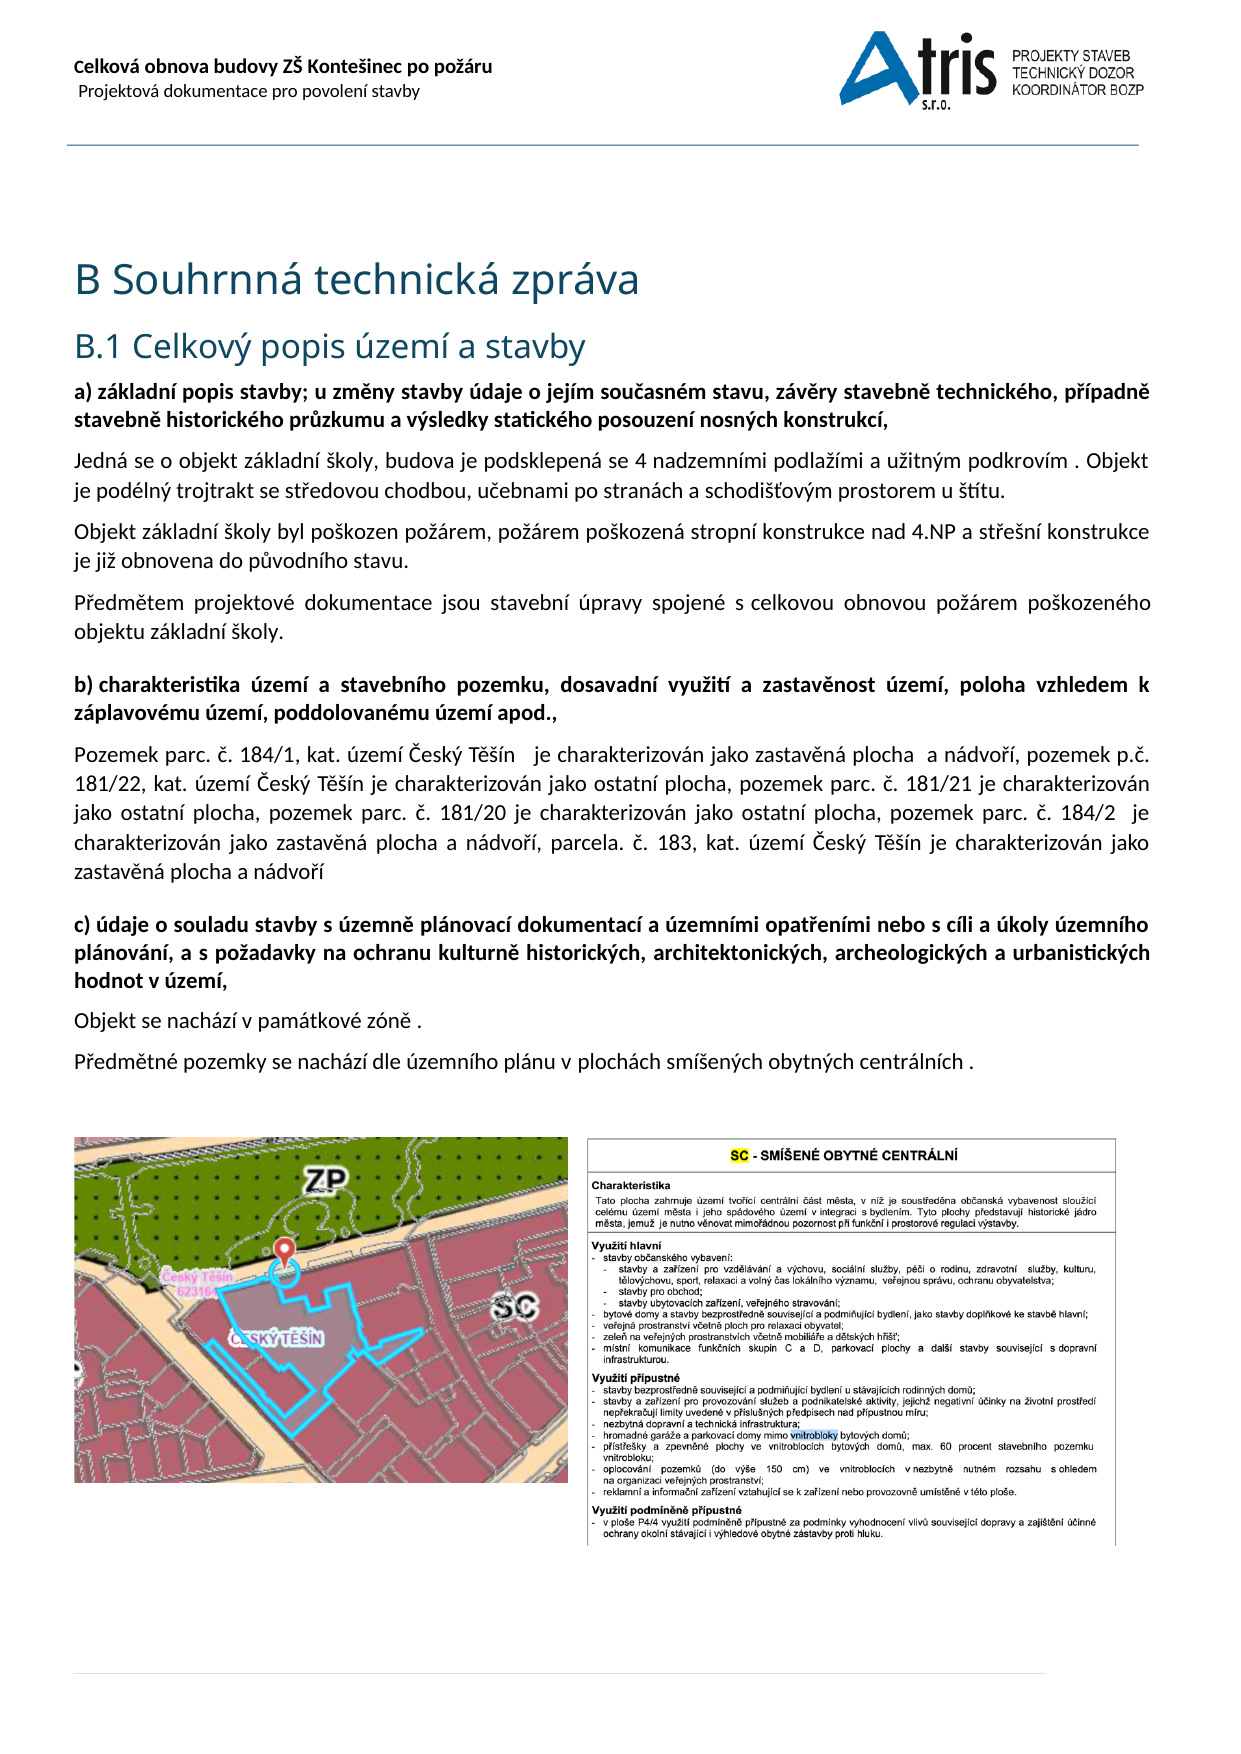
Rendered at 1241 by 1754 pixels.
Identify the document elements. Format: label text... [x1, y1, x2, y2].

subtitle B Souhrnná technická zpráva [74, 250, 1152, 306]
text Objekt se nachází v památkové zóně . [74, 1006, 1152, 1034]
picture [74, 1137, 568, 1483]
subtitle B.1 Celkový popis území a stavby [74, 323, 1152, 368]
text b) charakteristika území a stavebního pozemku, dosavadní využití a zastavěnost území, poloha vzhledem k záplavovému území, poddolovanému území apod., [74, 670, 1152, 726]
text c) údaje o souladu stavby s územně plánovací dokumentací a územními opatřeními nebo s cíli a úkoly územního plánování, a s požadavky na ochranu kulturně historických, architektonických, archeologických a urbanistických hodnot v území, [74, 910, 1152, 994]
text a) základní popis stavby; u změny stavby údaje o jejím současném stavu, závěry stavebně technického, případně stavebně historického průzkumu a výsledky statického posouzení nosných konstrukcí, [74, 377, 1152, 433]
text Pozemek parc. č. 184/1, kat. území Český Těšín je charakterizován jako zastavěná plocha a nádvoří, pozemek p.č. 181/22, kat. území Český Těšín je charakterizován jako ostatní plocha, pozemek parc. č. 181/21 je charakterizován jako ostatní plocha, pozemek parc. č. 181/20 je charakterizován jako ostatní plocha, pozemek parc. č. 184/2 je charakterizován jako zastavěná plocha a nádvoří, parcela. č. 183, kat. území Český Těšín je charakterizován jako zastavěná plocha a nádvoří [74, 739, 1152, 885]
text Objekt základní školy byl poškozen požárem, požárem poškozená stropní konstrukce nad 4.NP a střešní konstrukce je již obnovena do původního stavu. [74, 516, 1152, 574]
text Jedná se o objekt základní školy, budova je podsklepená se 4 nadzemními podlažími a užitným podkrovím . Objekt je podélný trojtrakt se středovou chodbou, učebnami po stranách a schodišťovým prostorem u štítu. [74, 445, 1152, 504]
text Předmětem projektové dokumentace jsou stavební úpravy spojené s celkovou obnovou požárem poškozeného objektu základní školy. [74, 587, 1152, 645]
text Předmětné pozemky se nachází dle územního plánu v plochách smíšených obytných centrálních . [74, 1047, 1152, 1075]
picture [583, 1137, 1118, 1546]
picture [837, 29, 1145, 111]
